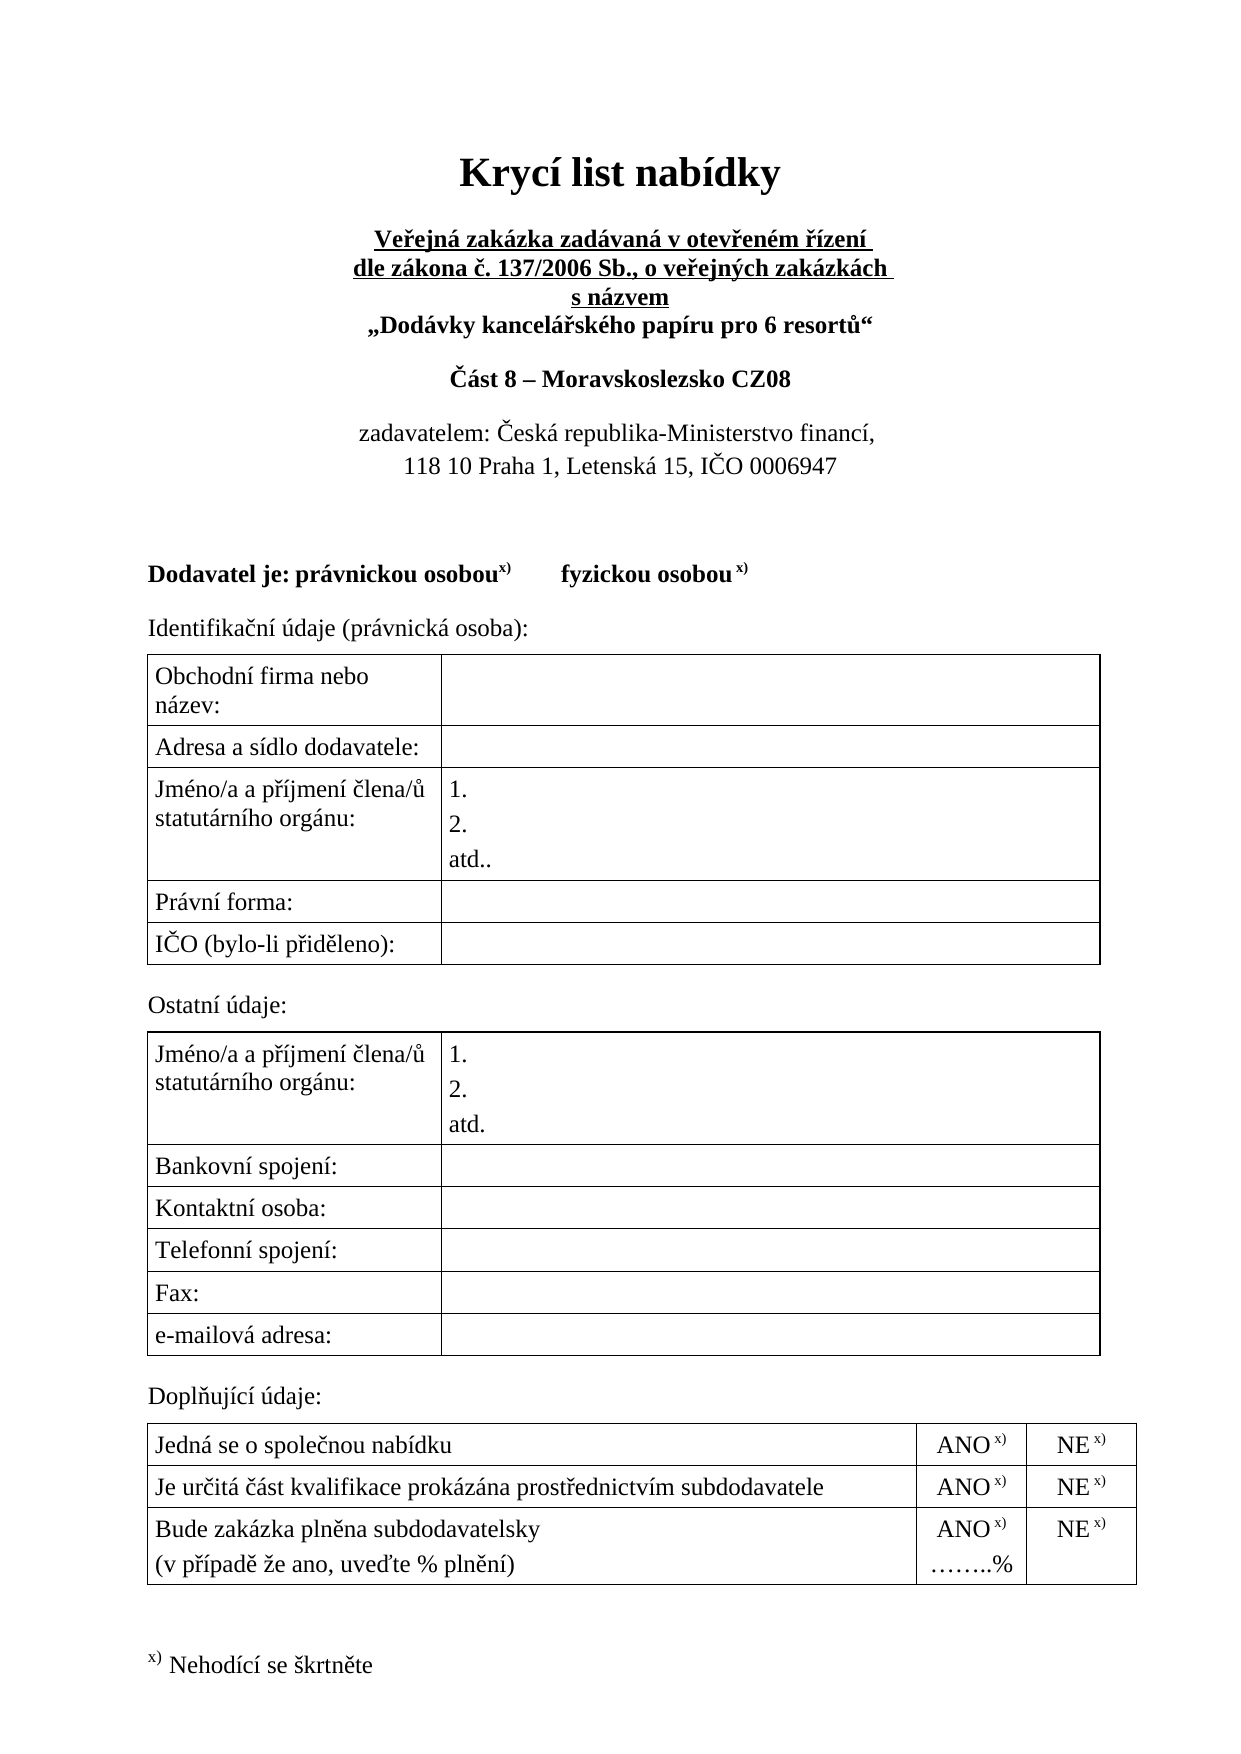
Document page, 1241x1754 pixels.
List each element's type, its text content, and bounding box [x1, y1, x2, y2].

table_cell Je určitá část kvalifikace prokázána prostřednictvím subdodavatele [148, 1466, 916, 1507]
table_cell Jméno/a a příjmení člena/ů statutárního orgánu: [148, 768, 441, 879]
table_cell Fax: [148, 1272, 441, 1313]
text s názvem [148, 282, 1093, 311]
table_cell Telefonní spojení: [148, 1229, 441, 1271]
table_cell [442, 726, 1099, 767]
table_cell ANO x) [917, 1466, 1026, 1507]
table_cell NE x) [1027, 1508, 1136, 1584]
text Část 8 – Moravskoslezsko CZ08 [148, 364, 1093, 393]
text „Dodávky kancelářského papíru pro 6 resortů“ [148, 311, 1093, 339]
subtitle Dodavatel je: právnickou osoboux) fyzickou osobou x) [148, 559, 1093, 588]
table_cell Bankovní spojení: [148, 1145, 441, 1186]
text zadavatelem: Česká republika-Ministerstvo financí, 118 10 Praha 1, Letenská 15, IČO 0006947 [148, 418, 1093, 480]
table_header ANO x) [917, 1424, 1026, 1465]
table_header [442, 655, 1099, 725]
table_cell Právní forma: [148, 881, 441, 922]
table_header 1. 2. atd. [442, 1033, 1099, 1144]
table_header NE x) [1027, 1424, 1136, 1465]
table_cell Bude zakázka plněna subdodavatelsky (v případě že ano, uveďte % plnění) [148, 1508, 916, 1584]
table_cell NE x) [1027, 1466, 1136, 1507]
text Veřejná zakázka zadávaná v otevřeném řízení [148, 224, 1093, 253]
table_cell [442, 1229, 1099, 1271]
table_cell [442, 1145, 1099, 1186]
table_cell Adresa a sídlo dodavatele: [148, 726, 441, 767]
text Ostatní údaje: [148, 990, 1093, 1019]
table_cell IČO (bylo-li přiděleno): [148, 923, 441, 964]
subtitle Krycí list nabídky [148, 148, 1093, 196]
table_cell [442, 923, 1099, 964]
table_header Obchodní firma nebo název: [148, 655, 441, 725]
table_cell 1. 2. atd.. [442, 768, 1099, 879]
table_header Jméno/a a příjmení člena/ů statutárního orgánu: [148, 1033, 441, 1144]
text dle zákona č. 137/2006 Sb., o veřejných zakázkách [148, 253, 1093, 282]
table_header Jedná se o společnou nabídku [148, 1424, 916, 1465]
table_cell Kontaktní osoba: [148, 1187, 441, 1228]
table_cell ANO x) ……..% [917, 1508, 1026, 1584]
table_cell [442, 1314, 1099, 1355]
text Identifikační údaje (právnická osoba): [148, 613, 1093, 641]
table_cell [442, 1272, 1099, 1313]
table_cell [442, 881, 1099, 922]
table_cell [442, 1187, 1099, 1228]
text Doplňující údaje: [148, 1381, 1093, 1410]
table_cell e-mailová adresa: [148, 1314, 441, 1355]
